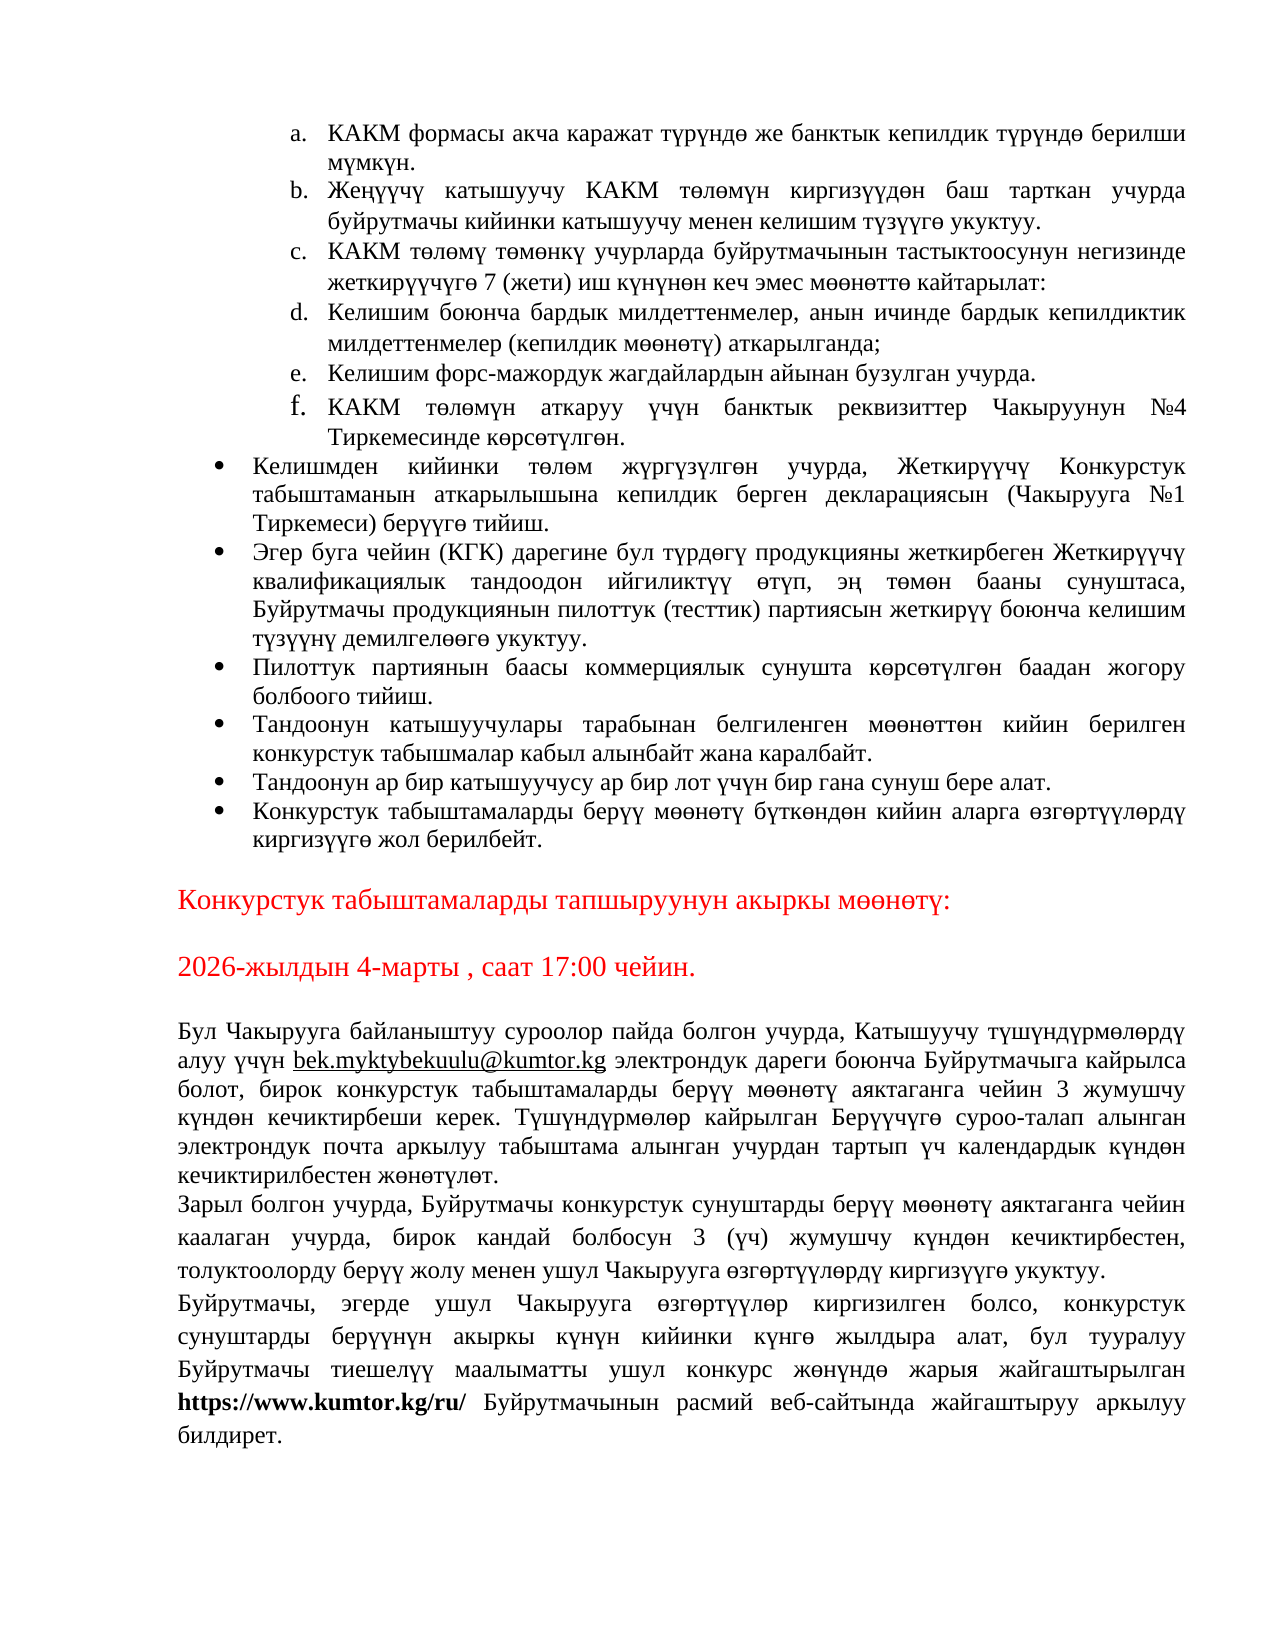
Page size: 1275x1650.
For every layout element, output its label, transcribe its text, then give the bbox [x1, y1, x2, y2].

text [177, 1432, 1186, 1526]
list Товар үчүн алдын ала төлөм жүргүзүлгөн учурда, Жеткирүүчү алдын ала төлөм суммасына барабар өлчөмдө банктын кепилдик түрүндөгү кепилдик камсыздоону берүүгө милдеттүү. [215, 118, 1186, 204]
text Бул Чакырууга байланыштуу суроолор пайда болгон учурда, Катышуучу түшүндүрмөлөрдү алуу үчүн bek.myktybekuulu@kumtor.kg электрондук дареги боюнча Буйрутмачыга кайрылса болот, бирок конкурстук табыштамаларды берүү мөөнөтү аяктаганга чейин 3 жумушчу күндөн кечиктирбеши керек. Түшүндүрмөлөр кайрылган Берүүчүгө суроо-талап алынган электрондук почта аркылуу табыштама алынган учурдан тартып үч календардык күндөн кечиктирилбестен жөнөтүлөт. [177, 1160, 1186, 1332]
list Конкурстук табыштамаларды тапшыруунун акыркы мөөнөтү: [177, 1026, 1186, 1059]
list Эгер буга чейин (КГК) дарегине бул түрдөгү продукцияны жеткирбеген Жеткирүүчү квалификациялык тандоодон ийгиликтүү өтүп, эң төмөн бааны сунуштаса, Буйрутмачы продукциянын пилоттук (тесттик) партиясын жеткирүү боюнча келишим түзүүнү демилгелөөгө укуктуу. [215, 681, 1186, 796]
list КАКМ төлөмү төмөнкү учурларда буйрутмачынын тастыктоосунун негизинде жеткирүүчүгө 7 (жети) иш күнүнөн кеч эмес мөөнөттө кайтарылат: [290, 380, 1186, 439]
list Келишим боюнча бардык милдеттенмелер, анын ичинде бардык кепилдиктик милдеттенмелер (кепилдик мөөнөтү) аткарылганда; [290, 441, 1186, 500]
list Конкурстук табыштамаларды берүү мөөнөтү бүткөндөн кийин аларга өзгөртүүлөрдү киргизүүгө жол берилбейт. [215, 939, 1186, 997]
list Келишмден кийинки төлөм жүргүзүлгөн учурда, Жеткирүүчү Конкурстук табыштаманын аткарылышына кепилдик берген декларациясын (Чакырууга №1 Тиркемеси) берүүгө тийиш. [215, 594, 1186, 681]
list Жеңүүчү катышуучу КАКМ төлөмүн киргизүүдөн баш тарткан учурда буйрутмачы кийинки катышуучу менен келишим түзүүгө укуктуу. [290, 319, 1186, 378]
list 2026-жылдын 4-марты , саат 17:00 чейин. [177, 1093, 1186, 1126]
list Келишим форс-мажордук жагдайлардын айынан бузулган учурда. [290, 502, 1186, 531]
list Тандоонун ар бир катышуучусу ар бир лот үчүн бир гана сунуш бере алат. [215, 911, 1186, 939]
list Келишимдин шарттарында Келишимди аткарууга кепилдик милдеттенме (мындан ары - КАКМ) Келишимдин жалпы суммасынын 5% (беш пайызы) өлчөмүндө каралат. [215, 204, 1186, 262]
list КАКМ формасы акча каражат түрүндө же банктык кепилдик түрүндө берилши мүмкүн. [290, 262, 1186, 319]
list Тандоонун катышуучулары тарабынан белгиленген мөөнөттөн кийин берилген конкурстук табышмалар кабыл алынбайт жана каралбайт. [215, 853, 1186, 911]
list Пилоттук партиянын баасы коммерциялык сунушта көрсөтүлгөн баадан жогору болбоого тийиш. [215, 796, 1186, 853]
list КАКМ төлөмүн аткаруу үчүн банктык реквизиттер Чакыруунун №4 Тиркемесинде көрсөтүлгөн. [290, 532, 1186, 594]
text Зарыл болгон учурда, Буйрутмачы конкурстук сунуштарды берүү мөөнөтү аяктаганга чейин каалаган учурда, бирок кандай болбосун 3 (үч) жумушчу күндөн кечиктирбестен, толуктоолорду берүү жолу менен ушул Чакырууга өзгөртүүлөрдү киргизүүгө укуктуу. [177, 1332, 1186, 1427]
